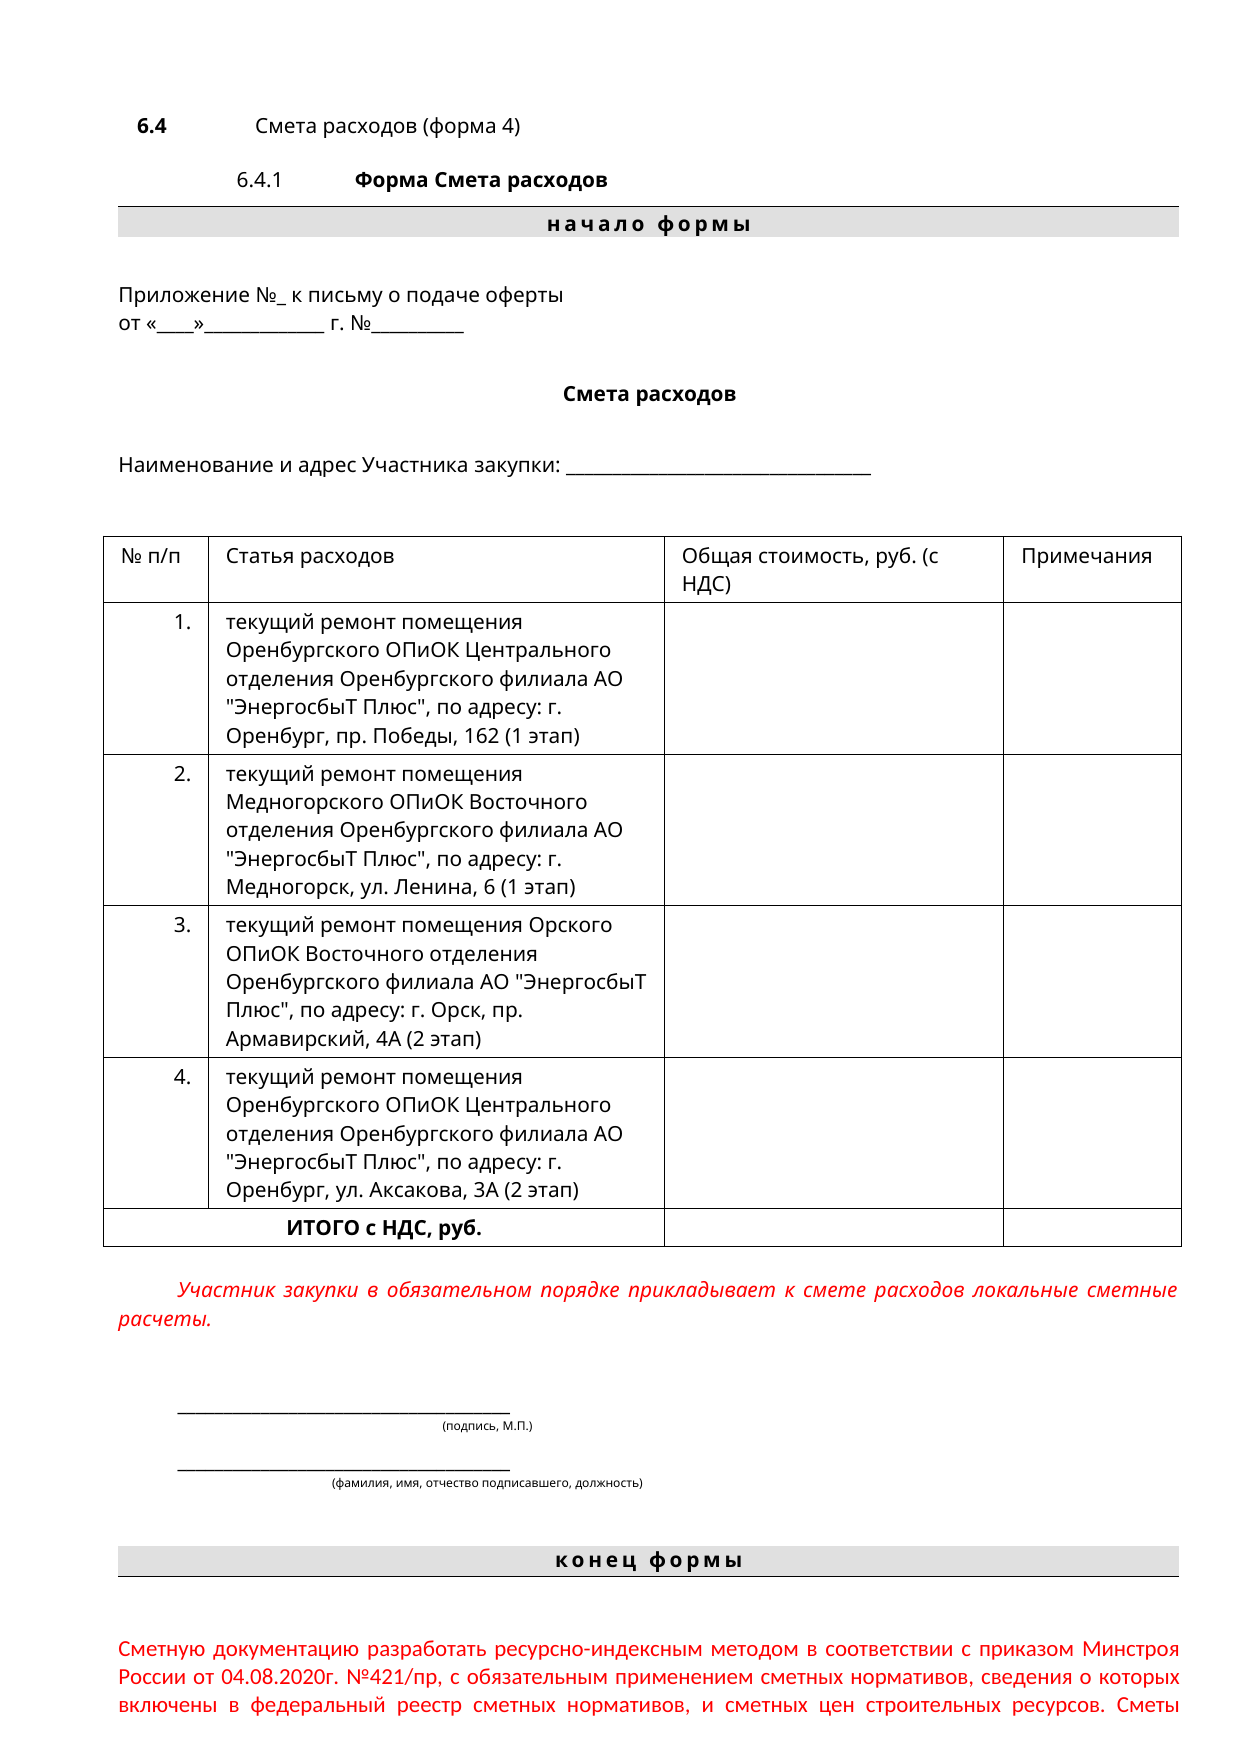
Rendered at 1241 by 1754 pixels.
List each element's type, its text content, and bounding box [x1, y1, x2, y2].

text Наименование и адрес Участника закупки: _________________________________ [118, 450, 1181, 479]
table_cell [1004, 603, 1181, 753]
table_cell ИТОГО с НДС, руб. [104, 1209, 664, 1246]
table_header Статья расходов [209, 537, 664, 602]
table_cell [1004, 906, 1181, 1057]
text (подпись, М.П.) [118, 1418, 797, 1446]
table_cell [665, 603, 1003, 753]
text конец формы [118, 1546, 1179, 1576]
table_cell [104, 755, 208, 905]
table_cell текущий ремонт помещения Орского ОПиОК Восточного отделения Оренбургского филиала АО "ЭнергосбыТ Плюс", по адресу: г. Орск, пр. Армавирский, 4А (2 этап) [209, 906, 664, 1057]
text (фамилия, имя, отчество подписавшего, должность) [118, 1474, 797, 1503]
text ____________________________________ [118, 1389, 1181, 1418]
text ____________________________________ [118, 1446, 1181, 1474]
text начало формы [118, 207, 1179, 237]
table_cell [665, 1058, 1003, 1208]
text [118, 1634, 1181, 1718]
table_cell 4. [104, 1058, 208, 1208]
table_header Примечания [1004, 537, 1181, 602]
text Участник закупки в обязательном порядке прикладывает к смете расходов локальные сметные расчеты. [118, 1275, 1181, 1332]
table_cell [665, 755, 1003, 905]
table_cell [104, 603, 208, 753]
subtitle Смета расходов (форма 4) [137, 111, 1181, 140]
table_cell [1004, 1209, 1181, 1246]
table_cell текущий ремонт помещения Оренбургского ОПиОК Центрального отделения Оренбургского филиала АО "ЭнергосбыТ Плюс", по адресу: г. Оренбург, ул. Аксакова, 3А (2 этап) [209, 1058, 664, 1208]
table_cell текущий ремонт помещения Оренбургского ОПиОК Центрального отделения Оренбургского филиала АО "ЭнергосбыТ Плюс", по адресу: г. Оренбург, пр. Победы, 162 (1 этап) [209, 603, 664, 753]
table_cell [1004, 1058, 1181, 1208]
table_cell [104, 906, 208, 1057]
table_cell текущий ремонт помещения Медногорского ОПиОК Восточного отделения Оренбургского филиала АО "ЭнергосбыТ Плюс", по адресу: г. Медногорск, ул. Ленина, 6 (1 этап) [209, 755, 664, 905]
table_cell [665, 906, 1003, 1057]
table_header Общая стоимость, руб. (с НДС) [665, 537, 1003, 602]
table_header № п/п [104, 537, 208, 602]
text Смета расходов [118, 379, 1181, 408]
table_cell [1004, 755, 1181, 905]
list Форма Смета расходов [236, 165, 1181, 193]
table_cell [665, 1209, 1003, 1246]
text Приложение №_ к письму о подаче оферты от «____»_____________ г. №__________ [118, 280, 1181, 337]
